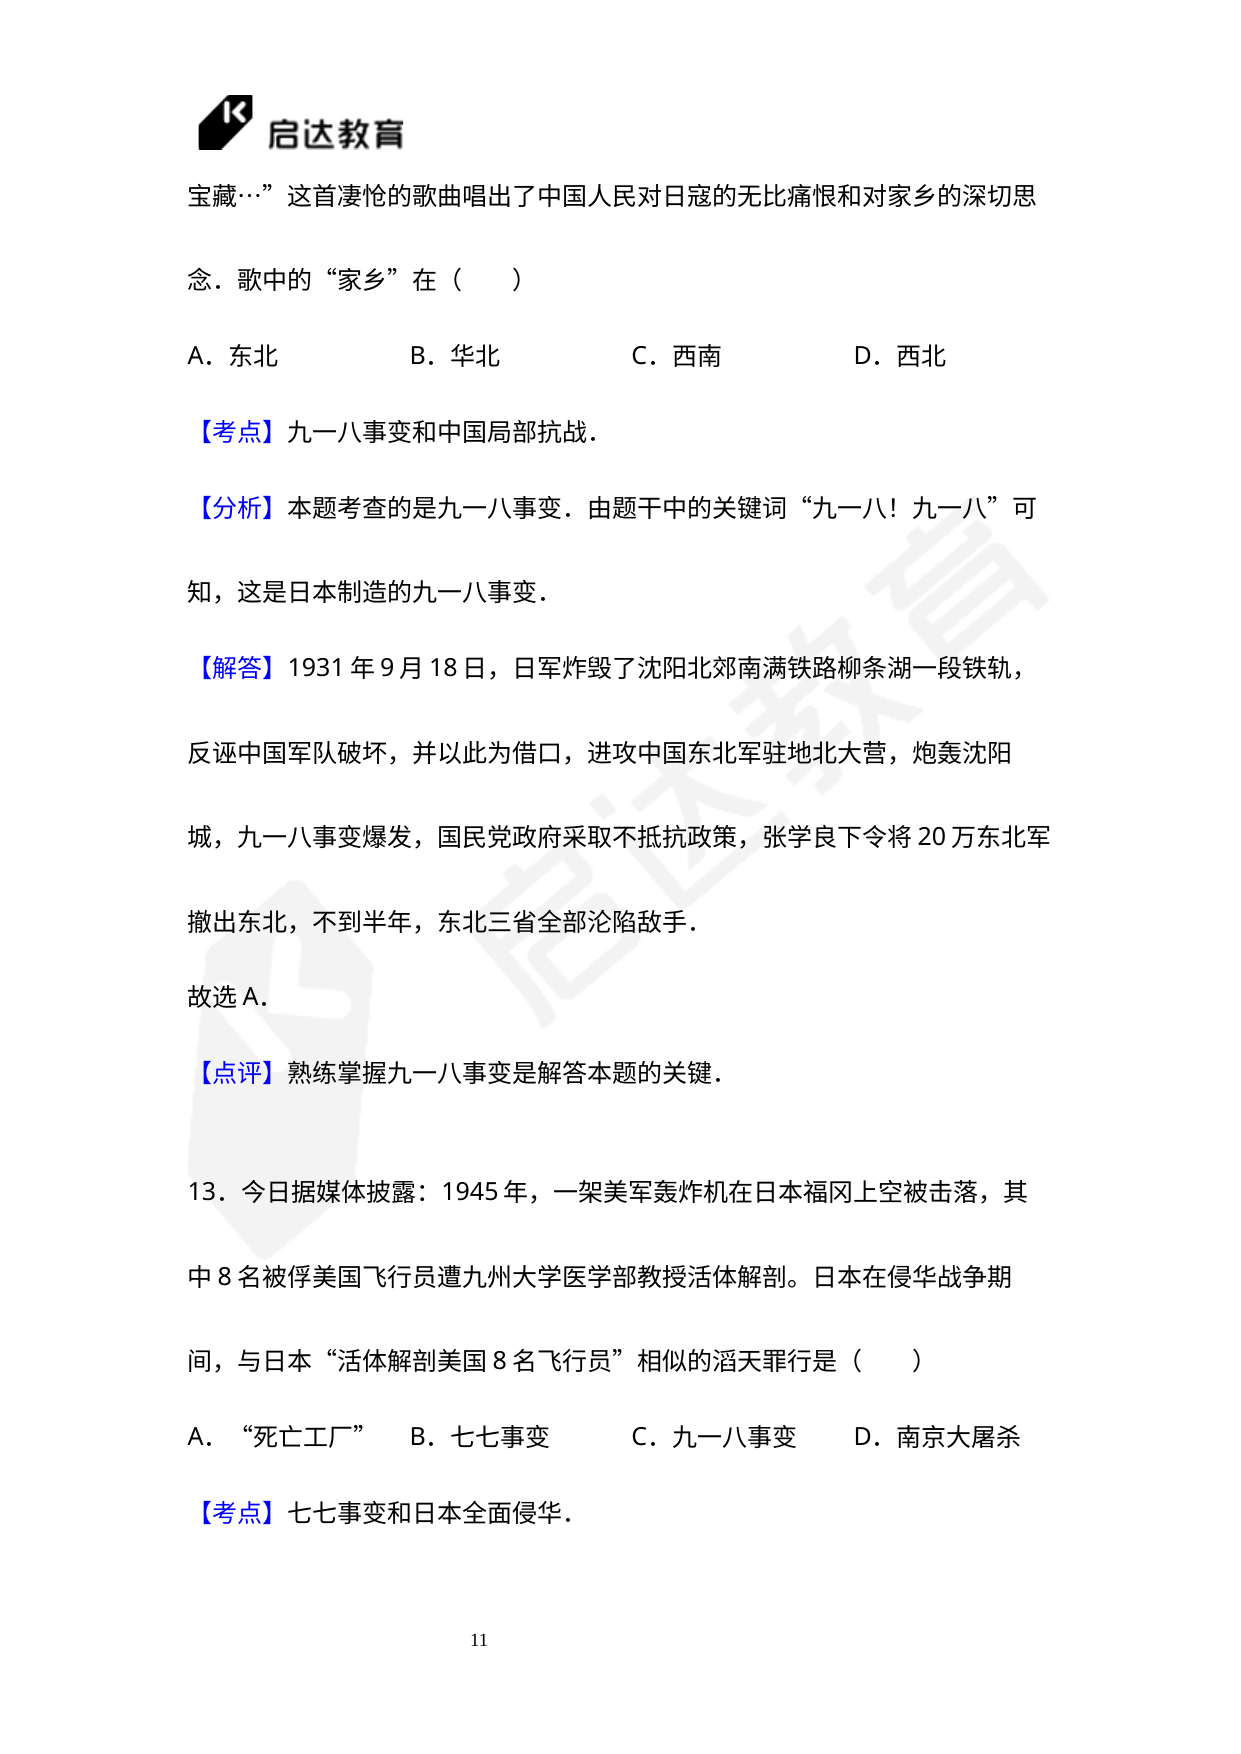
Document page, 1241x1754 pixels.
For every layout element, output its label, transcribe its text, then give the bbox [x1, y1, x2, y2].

picture [198, 95, 404, 150]
text 【考点】九一八事变和中国局部抗战． [187, 398, 1053, 463]
text A．“死亡工厂” B．七七事变 C．九一八事变 D．南京大屠杀 [187, 1403, 1053, 1468]
text 【分析】本题考查的是九一八事变．由题干中的关键词“九一八！九一八”可知，这是日本制造的九一八事变． [187, 474, 1053, 623]
text 12．“九一八！九一八，从那个悲惨的时侯，脱离了我的家乡，抛弃那无尽的宝藏…”这首凄怆的歌曲唱出了中国人民对日寇的无比痛恨和对家乡的深切思念．歌中的“家乡”在（ ） [187, 162, 1053, 311]
text 13．今日据媒体披露：1945年，一架美军轰炸机在日本福冈上空被击落，其中8名被俘美国飞行员遭九州大学医学部教授活体解剖。日本在侵华战争期间，与日本“活体解剖美国8名飞行员”相似的滔天罪行是（ ） [187, 1158, 1053, 1392]
text 【考点】七七事变和日本全面侵华． [187, 1479, 1053, 1544]
text 故选A． [187, 963, 1053, 1028]
text 【点评】熟练掌握九一八事变是解答本题的关键． [187, 1039, 1053, 1104]
text A．东北 B．华北 C．西南 D．西北 [187, 322, 1053, 387]
text 【解答】1931年9月18日，日军炸毁了沈阳北郊南满铁路柳条湖一段铁轨，反诬中国军队破坏，并以此为借口，进攻中国东北军驻地北大营，炮轰沈阳城，九一八事变爆发，国民党政府采取不抵抗政策，张学良下令将20万东北军撤出东北，不到半年，东北三省全部沦陷敌手． [187, 634, 1053, 953]
